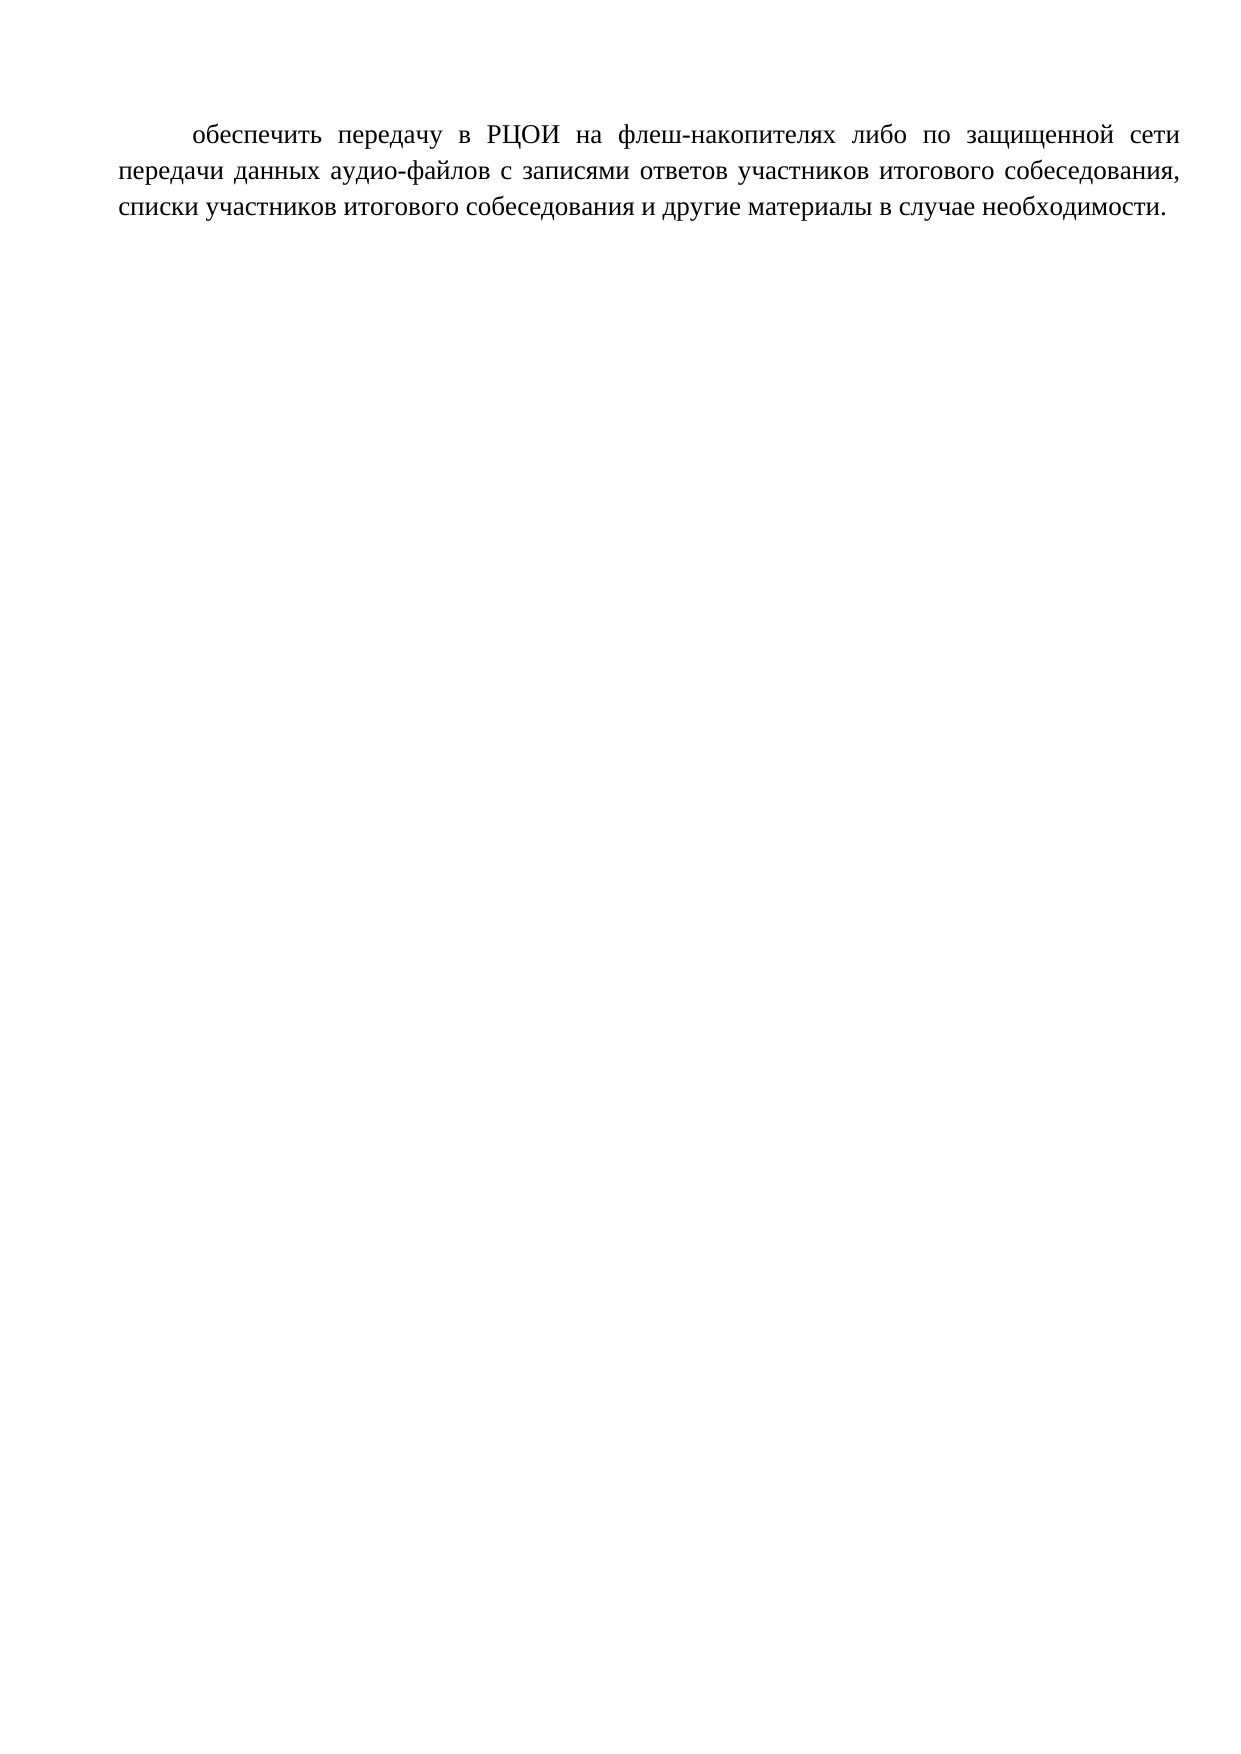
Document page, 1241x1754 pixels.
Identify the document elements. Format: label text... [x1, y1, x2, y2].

text обеспечить передачу в РЦОИ на флеш-накопителях либо по защищенной сети передачи данных аудио-файлов с записями ответов участников итогового собеседования, списки участников итогового собеседования и другие материалы в случае необходимости. [118, 118, 1181, 221]
